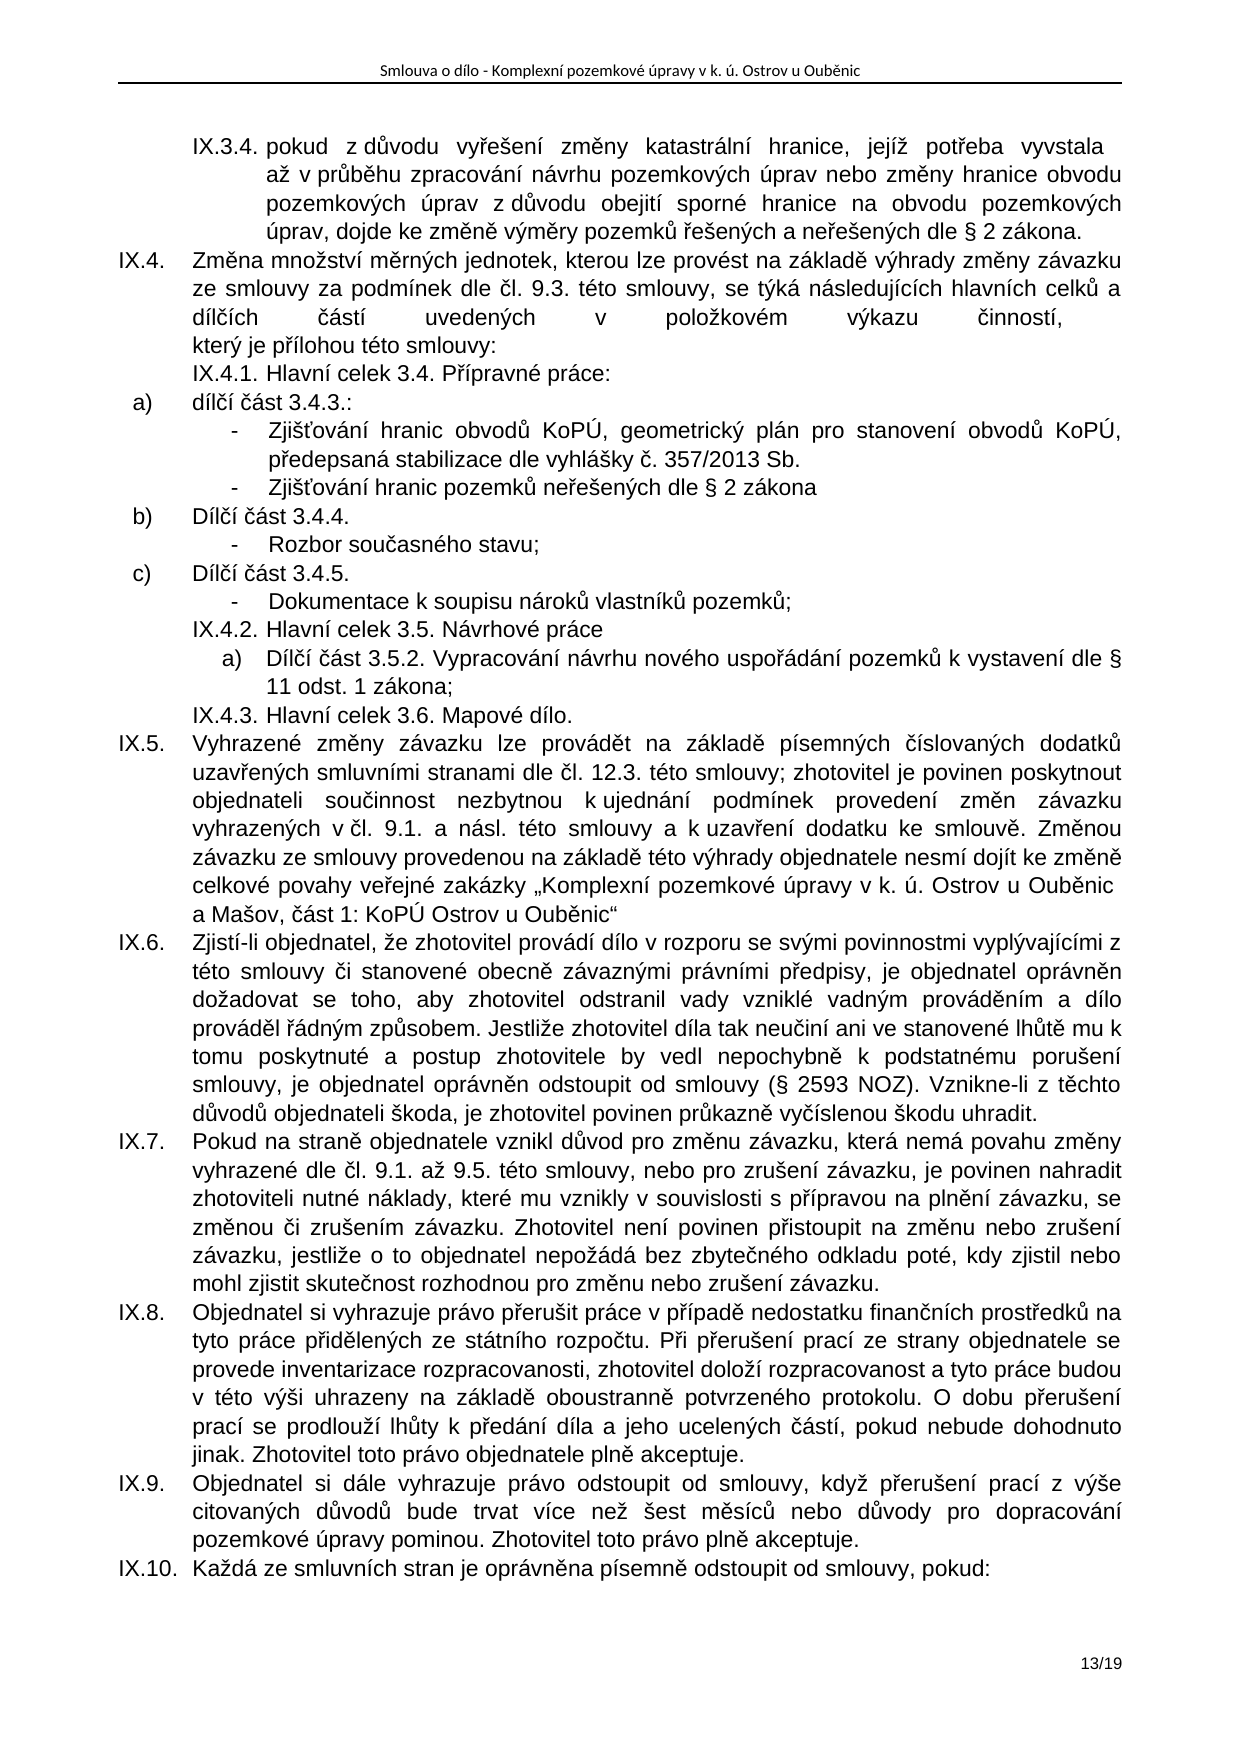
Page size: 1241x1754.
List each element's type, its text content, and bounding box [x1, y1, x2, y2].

list Rozbor současného stavu; [231, 531, 1122, 557]
list Vyhrazené změny závazku lze provádět na základě písemných číslovaných dodatků uzavřených smluvními stranami dle čl. 12.3. této smlouvy; zhotovitel je povinen poskytnout objednateli součinnost nezbytnou k ujednání podmínek provedení změn závazku vyhrazených v čl. 9.1. a násl. této smlouvy a k uzavření dodatku ke smlouvě. Změnou závazku ze smlouvy provedenou na základě této výhrady objednatele nesmí dojít ke změně celkové povahy veřejné zakázky „Komplexní pozemkové úpravy v k. ú. Ostrov u Ouběnic a Mašov, část 1: KoPÚ Ostrov u Ouběnic“ [118, 730, 1122, 927]
text Hlavní celek 3.5. Návrhové práce [192, 616, 1122, 643]
list Zjistí-li objednatel, že zhotovitel provádí dílo v rozporu se svými povinnostmi vyplývajícími z této smlouvy či stanovené obecně závaznými právními předpisy, je objednatel oprávněn dožadovat se toho, aby zhotovitel odstranil vady vzniklé vadným prováděním a dílo prováděl řádným způsobem. Jestliže zhotovitel díla tak neučiní ani ve stanovené lhůtě mu k tomu poskytnuté a postup zhotovitele by vedl nepochybně k podstatnému porušení smlouvy, je objednatel oprávněn odstoupit od smlouvy (§ 2593 NOZ). Vznikne-li z těchto důvodů objednateli škoda, je zhotovitel povinen průkazně vyčíslenou škodu uhradit. [118, 929, 1122, 1126]
list Změna množství měrných jednotek, kterou lze provést na základě výhrady změny závazku ze smlouvy za podmínek dle čl. 9.3. této smlouvy, se týká následujících hlavních celků a dílčích částí uvedených v položkovém výkazu činností, který je přílohou této smlouvy: [118, 247, 1122, 358]
list dílčí část 3.4.3.: [118, 389, 1122, 415]
text Hlavní celek 3.6. Mapové dílo. [192, 702, 1122, 728]
list Dílčí část 3.4.5. [118, 559, 1122, 586]
list Objednatel si vyhrazuje právo přerušit práce v případě nedostatku finančních prostředků na tyto práce přidělených ze státního rozpočtu. Při přerušení prací ze strany objednatele se provede inventarizace rozpracovanosti, zhotovitel doloží rozpracovanost a tyto práce budou v této výši uhrazeny na základě oboustranně potvrzeného protokolu. O dobu přerušení prací se prodlouží lhůty k předání díla a jeho ucelených částí, pokud nebude dohodnuto jinak. Zhotovitel toto právo objednatele plně akceptuje. [118, 1299, 1122, 1467]
text pokud z důvodu vyřešení změny katastrální hranice, jejíž potřeba vyvstala až v průběhu zpracování návrhu pozemkových úprav nebo změny hranice obvodu pozemkových úprav z důvodu obejití sporné hranice na obvodu pozemkových úprav, dojde ke změně výměry pozemků řešených a neřešených dle § 2 zákona. [192, 133, 1122, 244]
list Dokumentace k soupisu nároků vlastníků pozemků; [231, 588, 1122, 614]
list Objednatel si dále vyhrazuje právo odstoupit od smlouvy, když přerušení prací z výše citovaných důvodů bude trvat více než šest měsíců nebo důvody pro dopracování pozemkové úpravy pominou. Zhotovitel toto právo plně akceptuje. [118, 1469, 1122, 1553]
list Zjišťování hranic pozemků neřešených dle § 2 zákona [231, 474, 1122, 501]
list Dílčí část 3.4.4. [118, 503, 1122, 529]
list Pokud na straně objednatele vznikl důvod pro změnu závazku, která nemá povahu změny vyhrazené dle čl. 9.1. až 9.5. této smlouvy, nebo pro zrušení závazku, je povinen nahradit zhotoviteli nutné náklady, které mu vznikly v souvislosti s přípravou na plnění závazku, se změnou či zrušením závazku. Zhotovitel není povinen přistoupit na změnu nebo zrušení závazku, jestliže o to objednatel nepožádá bez zbytečného odkladu poté, kdy zjistil nebo mohl zjistit skutečnost rozhodnou pro změnu nebo zrušení závazku. [118, 1128, 1122, 1297]
list Každá ze smluvních stran je oprávněna písemně odstoupit od smlouvy, pokud: [118, 1555, 1122, 1581]
text Hlavní celek 3.4. Přípravné práce: [192, 360, 1122, 387]
list Zjišťování hranic obvodů KoPÚ, geometrický plán pro stanovení obvodů KoPÚ, předepsaná stabilizace dle vyhlášky č. 357/2013 Sb. [231, 417, 1122, 472]
list Dílčí část 3.5.2. Vypracování návrhu nového uspořádání pozemků k vystavení dle § 11 odst. 1 zákona; [222, 645, 1122, 699]
